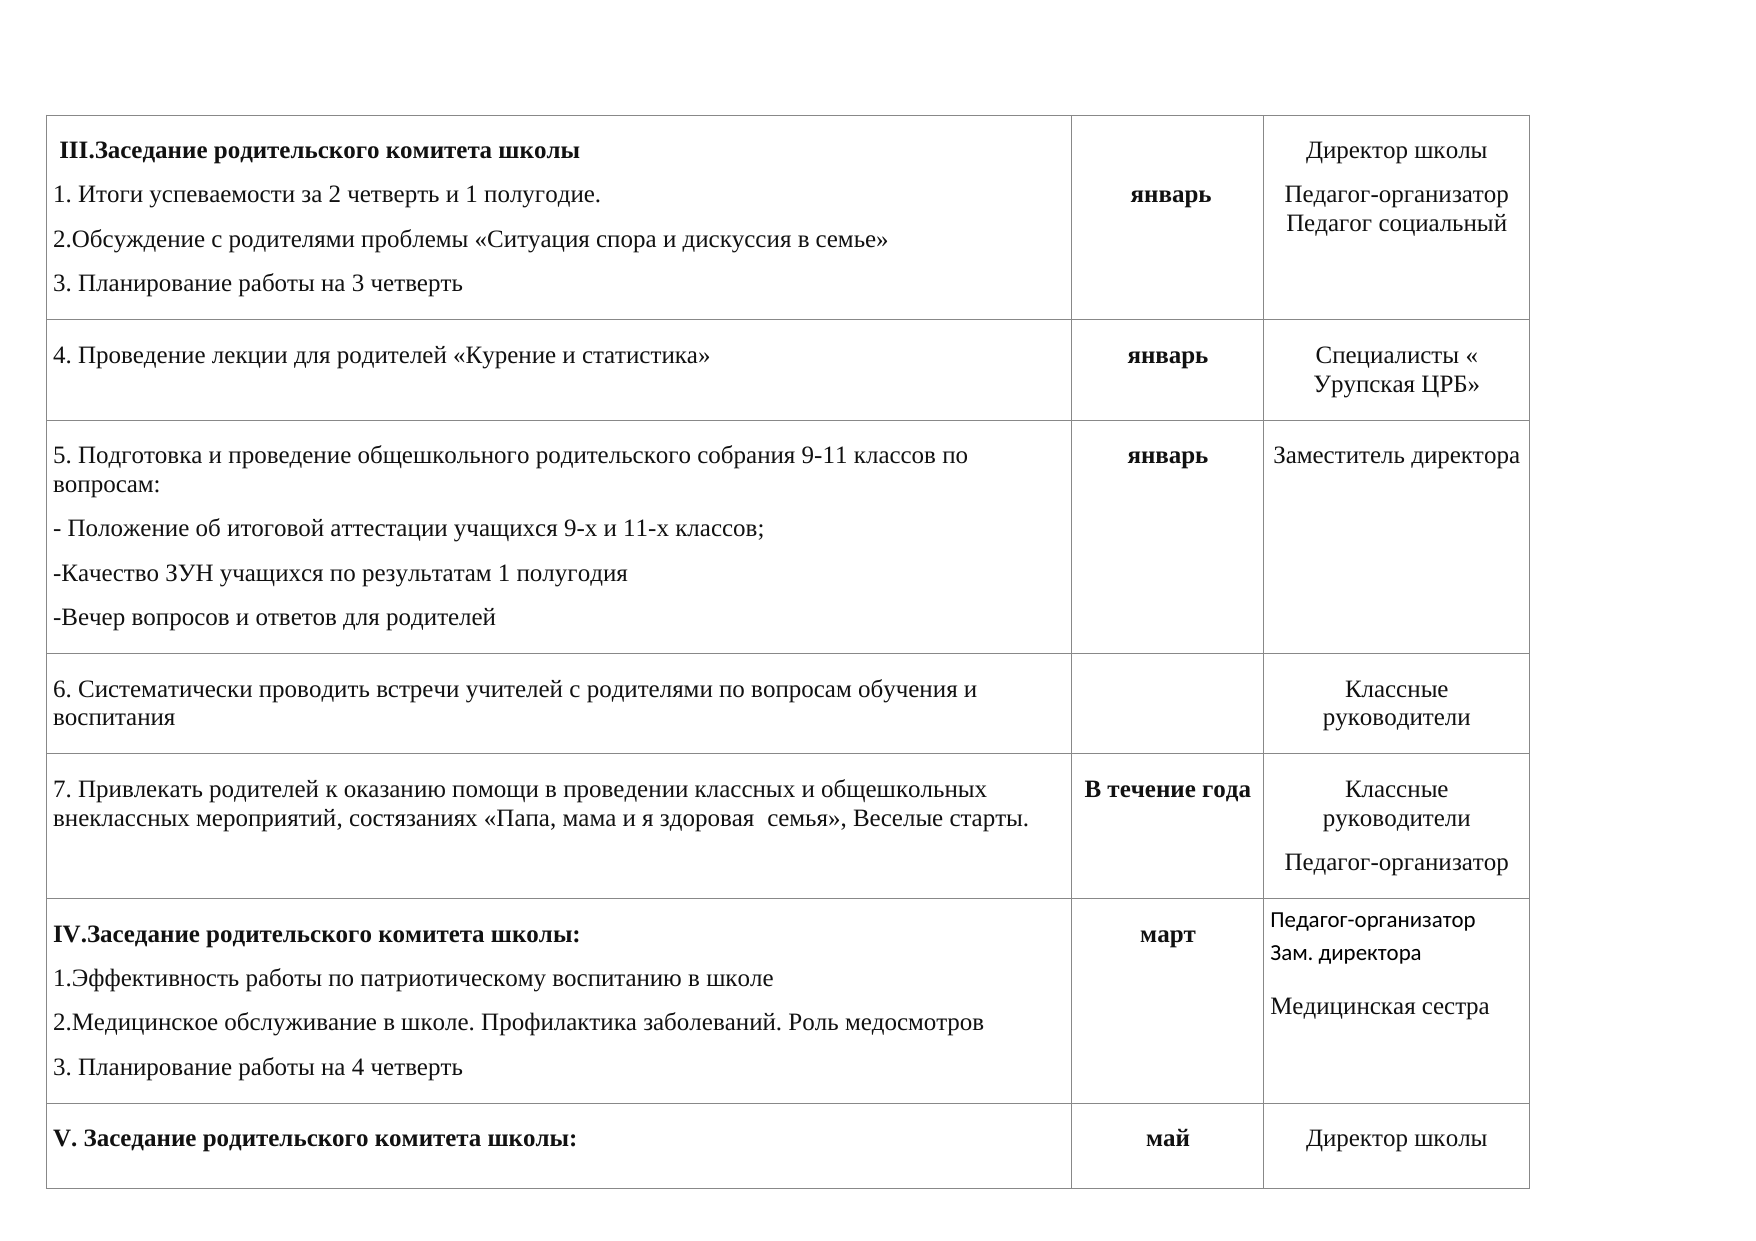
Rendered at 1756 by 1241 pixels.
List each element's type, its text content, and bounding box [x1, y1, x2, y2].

table_cell В течение года [1072, 754, 1263, 898]
table_cell май [1072, 1104, 1263, 1187]
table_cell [47, 1104, 1071, 1187]
table_cell январь [1072, 320, 1263, 419]
table_cell Классные руководители [1264, 654, 1529, 753]
table_cell Педагог-организатор Зам. директора Медицинская сестра [1264, 899, 1529, 1103]
table_cell март [1072, 899, 1263, 1103]
table_cell 5. Подготовка и проведение общешкольного родительского собрания 9-11 классов по вопросам: - Положение об итоговой аттестации учащихся 9-х и 11-х классов; -Качество ЗУН учащихся по результатам 1 полугодия -Вечер вопросов и ответов для родителей [47, 421, 1071, 653]
table_cell Заместитель директора [1264, 421, 1529, 653]
table_cell III.Заседание родительского комитета школы 1. Итоги успеваемости за 2 четверть и 1 полугодие. 2.Обсуждение с родителями проблемы «Ситуация спора и дискуссия в семье» 3. Планирование работы на 3 четверть [47, 116, 1071, 319]
table_cell Директор школы Педагог-организатор Педагог социальный [1264, 116, 1529, 319]
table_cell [1264, 1104, 1529, 1187]
table_cell январь [1072, 421, 1263, 653]
table_cell 4. Проведение лекции для родителей «Курение и статистика» [47, 320, 1071, 419]
table_cell IV.Заседание родительского комитета школы: 1.Эффективность работы по патриотическому воспитанию в школе 2.Медицинское обслуживание в школе. Профилактика заболеваний. Роль медосмотров 3. Планирование работы на 4 четверть [47, 899, 1071, 1103]
table_cell январь [1072, 116, 1263, 319]
table_cell 6. Систематически проводить встречи учителей с родителями по вопросам обучения и воспитания [47, 654, 1071, 753]
table_cell 7. Привлекать родителей к оказанию помощи в проведении классных и общешкольных внеклассных мероприятий, состязаниях «Папа, мама и я здоровая семья», Веселые старты. [47, 754, 1071, 898]
table_cell [1072, 654, 1263, 753]
table_cell Специалисты « Урупская ЦРБ» [1264, 320, 1529, 419]
table_cell Классные руководители Педагог-организатор [1264, 754, 1529, 898]
